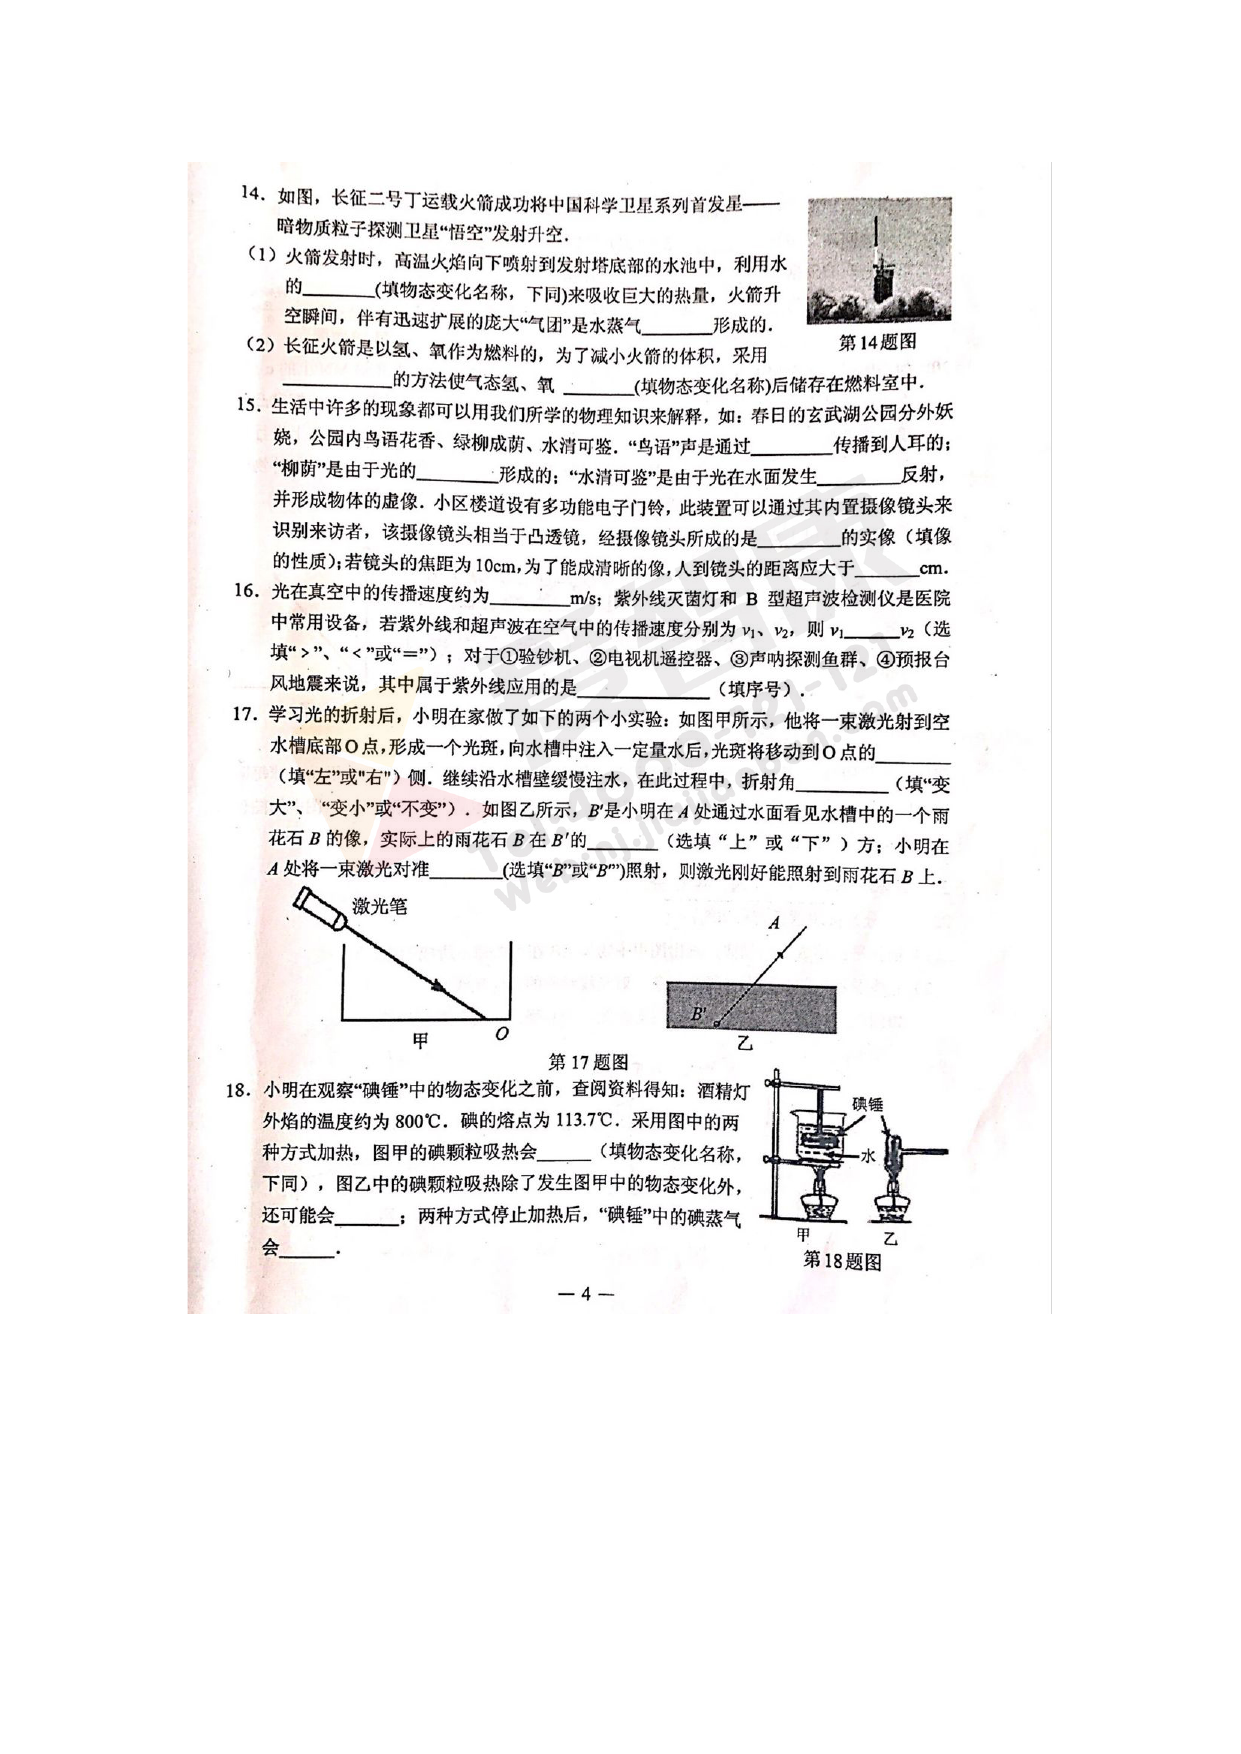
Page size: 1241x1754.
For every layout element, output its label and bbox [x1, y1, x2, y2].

picture [187, 162, 1052, 1314]
